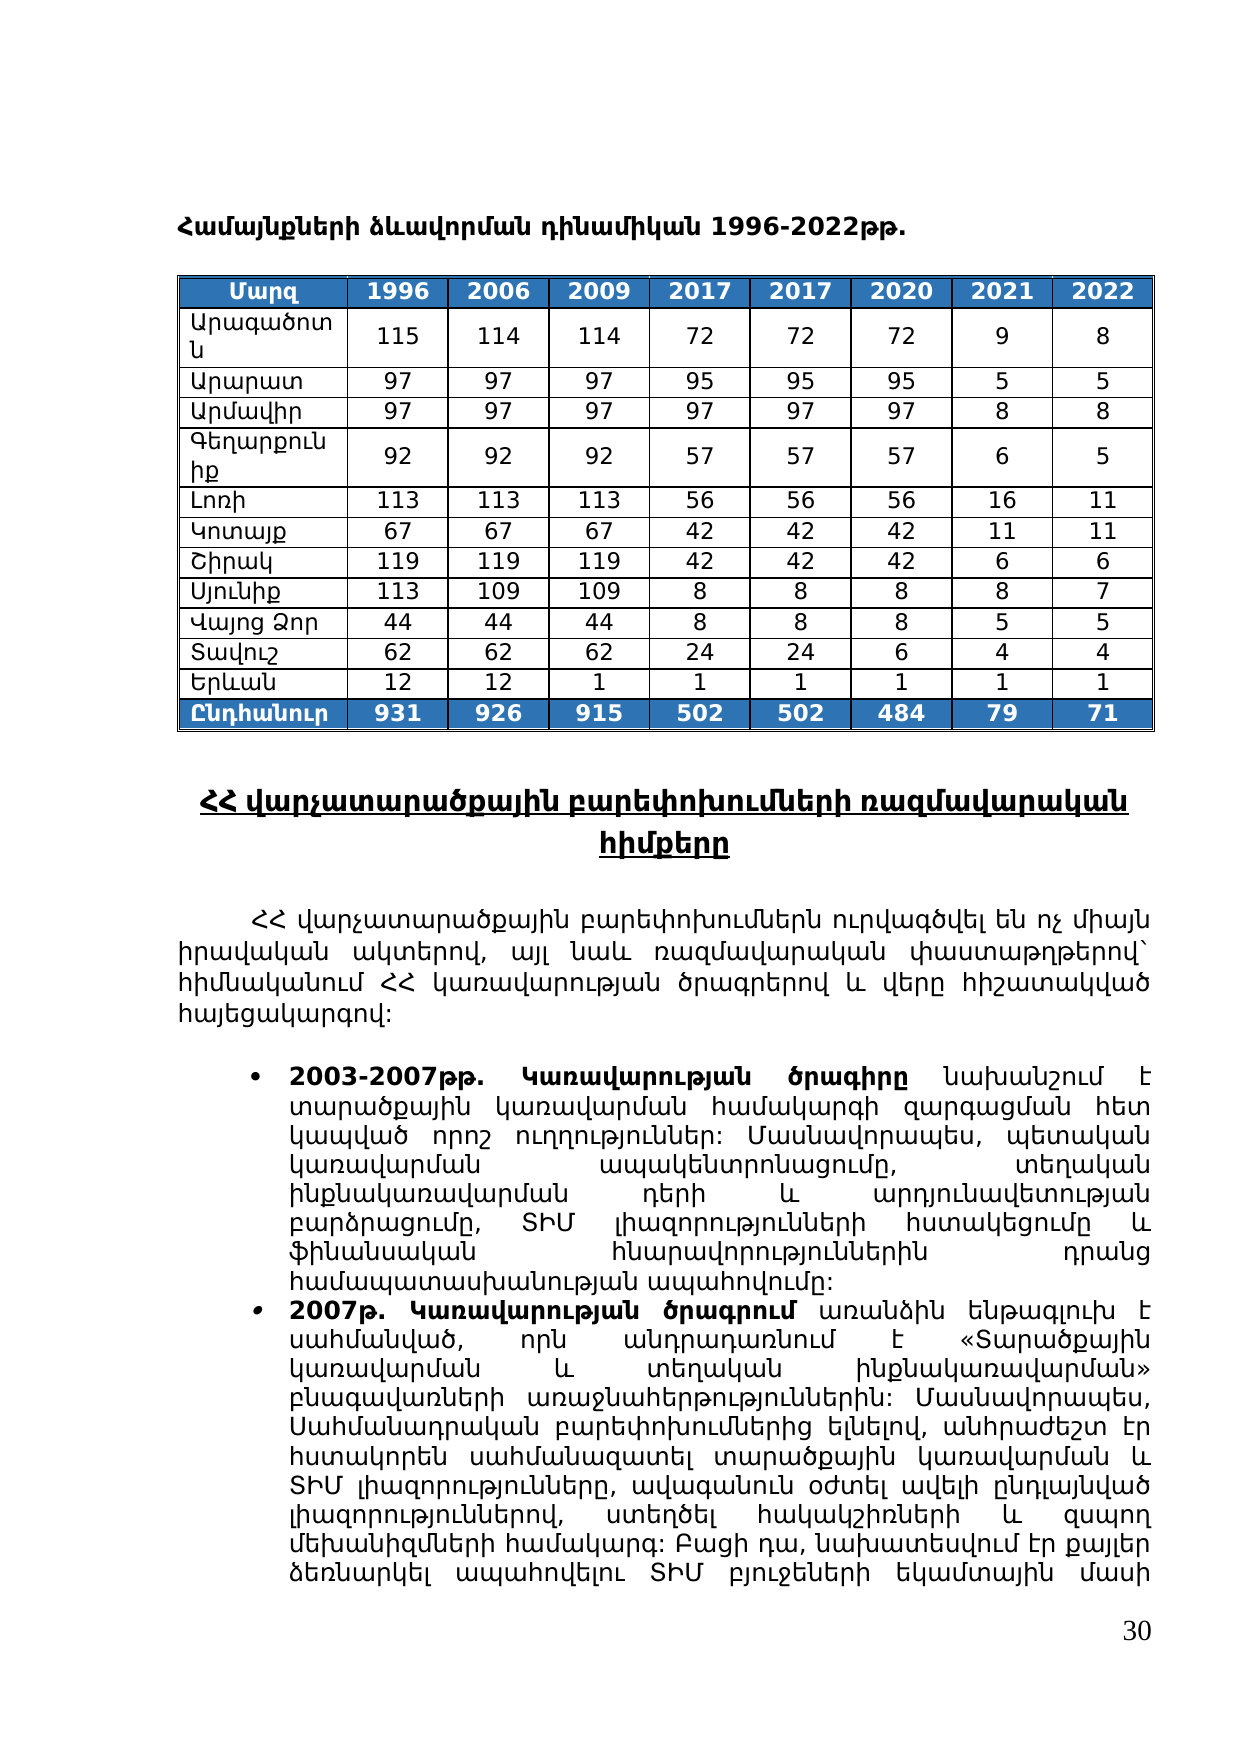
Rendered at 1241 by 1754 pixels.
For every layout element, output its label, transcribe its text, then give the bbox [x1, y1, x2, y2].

table_cell Արագածոտն [180, 309, 347, 366]
table_cell 8 [953, 398, 1052, 427]
table_cell 97 [348, 368, 447, 397]
table_cell 12 [449, 670, 548, 698]
table_cell 44 [449, 609, 548, 638]
table_cell 97 [449, 398, 548, 427]
table_cell 92 [550, 429, 649, 486]
table_cell 114 [449, 309, 548, 366]
table_cell 92 [449, 429, 548, 486]
table_cell 5 [1053, 609, 1152, 638]
table_cell 4 [1053, 639, 1152, 668]
table_cell 95 [650, 368, 749, 397]
table_cell 8 [1053, 309, 1152, 366]
table_cell 8 [650, 609, 749, 638]
table_cell Արմավիր [180, 398, 347, 427]
table_header 2020 [852, 279, 951, 307]
table_cell 5 [1053, 368, 1152, 397]
table_cell 6 [953, 548, 1052, 577]
table_cell 97 [650, 398, 749, 427]
table_cell 119 [348, 548, 447, 577]
table_cell 926 [449, 700, 548, 728]
table_cell 24 [650, 639, 749, 668]
table_cell 62 [449, 639, 548, 668]
table_cell 42 [650, 548, 749, 577]
table_cell Շիրակ [180, 548, 347, 577]
table_cell 56 [852, 488, 951, 516]
table_header 2017 [650, 279, 749, 307]
table_cell 113 [348, 579, 447, 607]
table_header 2017 [751, 279, 850, 307]
table_cell 115 [348, 309, 447, 366]
table_cell 71 [1053, 700, 1152, 728]
table_cell 113 [449, 488, 548, 516]
table_cell 113 [550, 488, 649, 516]
table_cell Վայոց Ձոր [180, 609, 347, 638]
table_cell 484 [852, 700, 951, 728]
table_header 2006 [449, 279, 548, 307]
table_cell 16 [953, 488, 1052, 516]
table_cell 1 [1053, 670, 1152, 698]
table_cell Սյունիք [180, 579, 347, 607]
table_cell 97 [449, 368, 548, 397]
table_cell 109 [449, 579, 548, 607]
table_cell 8 [751, 579, 850, 607]
table_cell 42 [751, 518, 850, 547]
table_cell 11 [1053, 488, 1152, 516]
text ՀՀ վարչատարածքային բարեփոխումներն ուրվագծվել են ոչ միայն իրավական ակտերով, այլ նաև ռազմավարական փաստաթղթերով` հիմնականում ՀՀ կառավարության ծրագրերով և վերը հիշատակված հայեցակարգով: [177, 905, 1152, 1029]
table_cell 119 [449, 548, 548, 577]
table_cell 79 [953, 700, 1052, 728]
table_cell 62 [348, 639, 447, 668]
table_header 2009 [550, 279, 649, 307]
table_cell 8 [953, 579, 1052, 607]
table_cell 42 [751, 548, 850, 577]
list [251, 1296, 1152, 1587]
table_cell 113 [348, 488, 447, 516]
table_cell 5 [953, 609, 1052, 638]
table_cell 97 [348, 398, 447, 427]
table_cell 8 [852, 609, 951, 638]
table_cell 1 [953, 670, 1052, 698]
table_cell 42 [650, 518, 749, 547]
table_cell 9 [953, 309, 1052, 366]
table_cell 97 [550, 398, 649, 427]
subtitle ՀՀ վարչատարածքային բարեփոխումների ռազմավարական հիմքերը [177, 780, 1152, 862]
table_cell 67 [348, 518, 447, 547]
table_cell Գեղարքունիք [180, 429, 347, 486]
table_cell 97 [751, 398, 850, 427]
table_cell 62 [550, 639, 649, 668]
table_cell 57 [650, 429, 749, 486]
table_header 2021 [953, 279, 1052, 307]
table_cell 44 [550, 609, 649, 638]
table_cell 11 [953, 518, 1052, 547]
table_cell 97 [852, 398, 951, 427]
table_cell 931 [348, 700, 447, 728]
table_cell 42 [852, 518, 951, 547]
table_cell Լոռի [180, 488, 347, 516]
table_cell Արարատ [180, 368, 347, 397]
table_cell 72 [650, 309, 749, 366]
table_cell 7 [1053, 579, 1152, 607]
table_cell 109 [550, 579, 649, 607]
table_cell 5 [1053, 429, 1152, 486]
table_cell 56 [650, 488, 749, 516]
table_cell 95 [852, 368, 951, 397]
text Համայնքների ձևավորման դինամիկան 1996-2022թթ. [177, 212, 1152, 242]
table_cell 1 [751, 670, 850, 698]
list 2003-2007թթ. Կառավարության ծրագիրը նախանշում է տարածքային կառավարման համակարգի զարգացման հետ կապված որոշ ուղղություններ: Մասնավորապես, պետական կառավարման ապակենտրոնացումը, տեղական ինքնակառավարման դերի և արդյունավետության բարձրացումը, ՏԻՄ լիազորությունների հստակեցումը և ֆինանսական հնարավորություններին դրանց համապատասխանության ապահովումը: [251, 1062, 1152, 1296]
table_cell 8 [650, 579, 749, 607]
table_cell Երևան [180, 670, 347, 698]
table_header Մարզ [180, 279, 347, 307]
table_cell 42 [852, 548, 951, 577]
table_cell 4 [953, 639, 1052, 668]
table_cell 44 [348, 609, 447, 638]
table_cell 502 [751, 700, 850, 728]
table_cell 24 [751, 639, 850, 668]
table_header 1996 [348, 279, 447, 307]
table_cell 1 [650, 670, 749, 698]
table_cell Կոտայք [180, 518, 347, 547]
table_cell 1 [550, 670, 649, 698]
table_cell Ընդհանուր [180, 700, 347, 728]
table_header 2022 [1053, 279, 1152, 307]
table_cell 97 [550, 368, 649, 397]
table_cell 502 [650, 700, 749, 728]
table_cell 915 [550, 700, 649, 728]
table_cell 56 [751, 488, 850, 516]
table_cell 8 [1053, 398, 1152, 427]
table_cell 8 [852, 579, 951, 607]
table_cell 67 [449, 518, 548, 547]
table_cell 72 [751, 309, 850, 366]
table_cell 1 [852, 670, 951, 698]
table_cell 114 [550, 309, 649, 366]
table_cell 5 [953, 368, 1052, 397]
table_cell 6 [1053, 548, 1152, 577]
table_cell 11 [1053, 518, 1152, 547]
table_cell 8 [751, 609, 850, 638]
table_cell 92 [348, 429, 447, 486]
table_cell 67 [550, 518, 649, 547]
table_cell 119 [550, 548, 649, 577]
table_cell 57 [852, 429, 951, 486]
table_cell 6 [953, 429, 1052, 486]
table_cell 95 [751, 368, 850, 397]
table_cell 72 [852, 309, 951, 366]
table_cell Տավուշ [180, 639, 347, 668]
table_cell 6 [852, 639, 951, 668]
table_cell 12 [348, 670, 447, 698]
table_cell 57 [751, 429, 850, 486]
